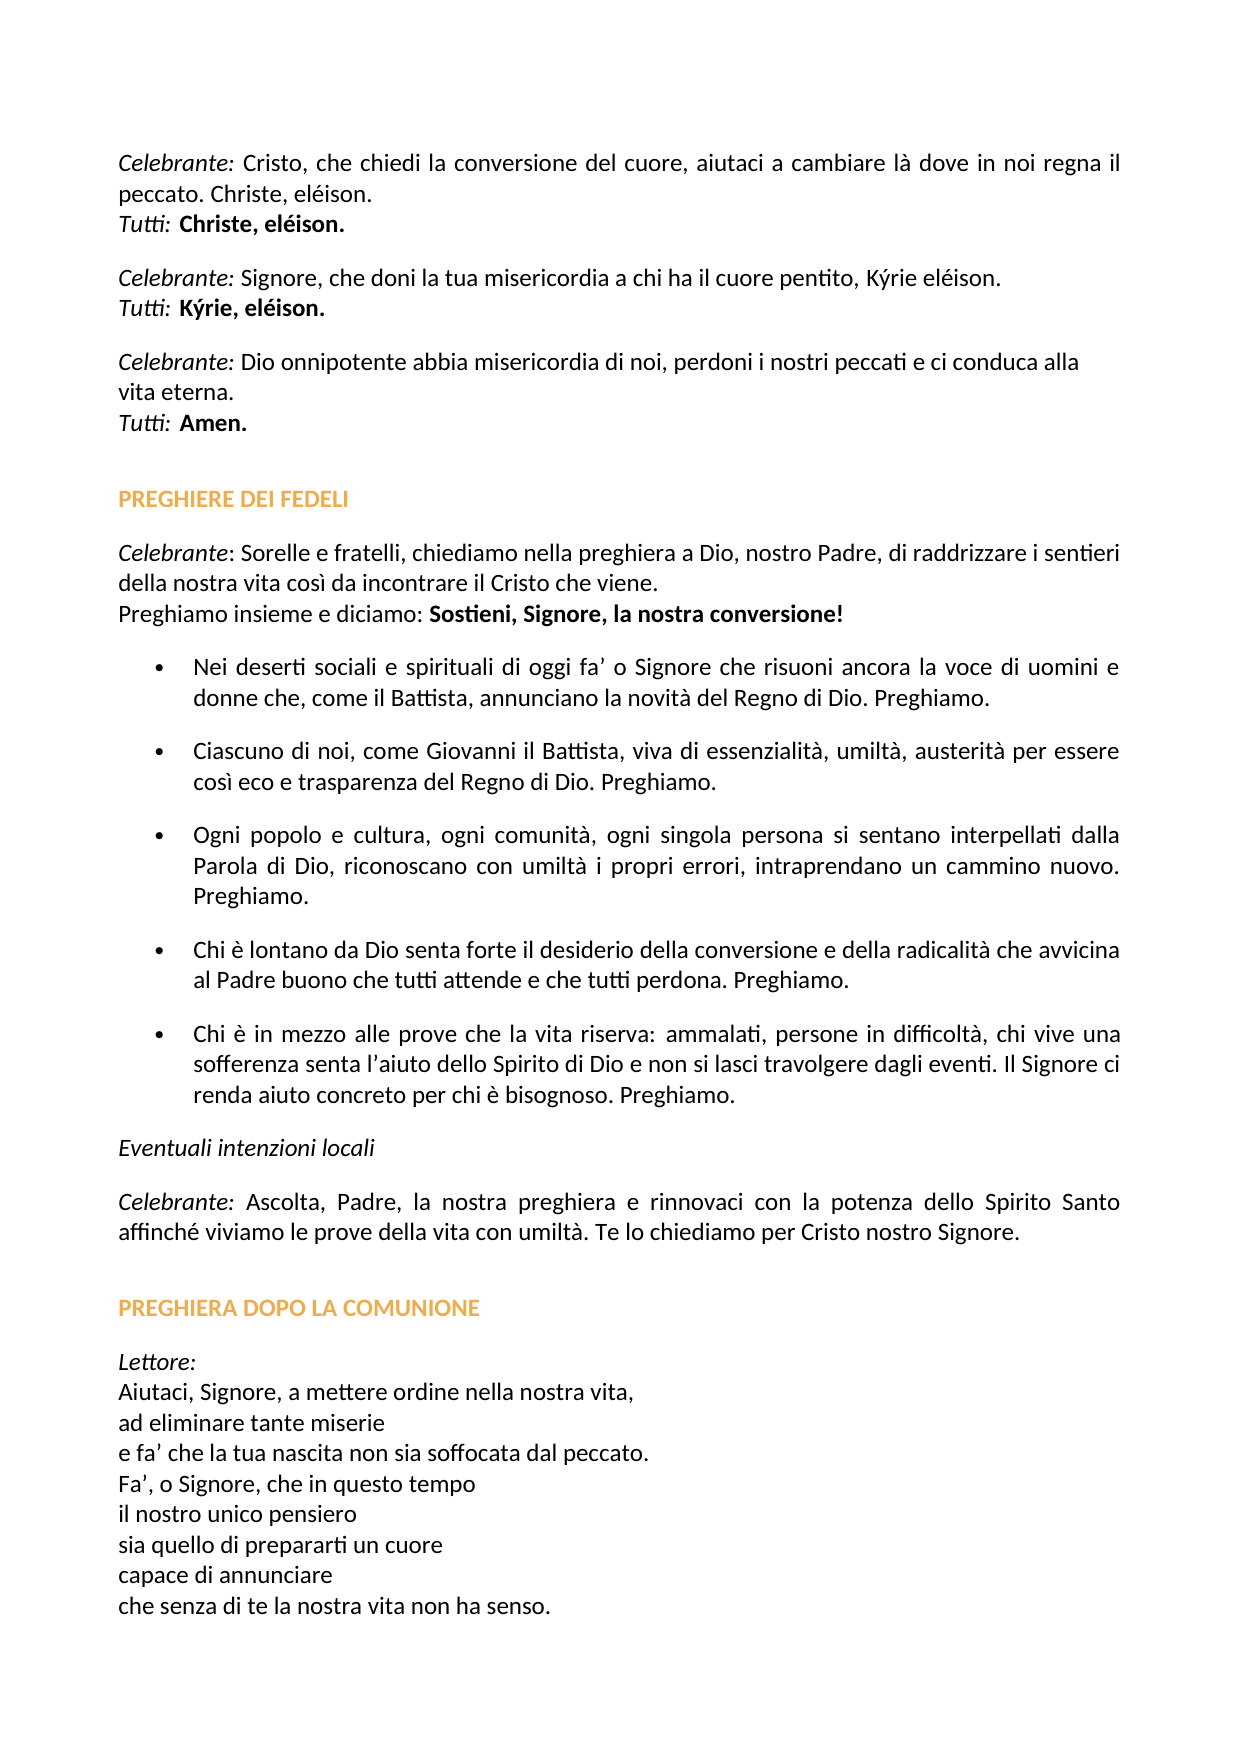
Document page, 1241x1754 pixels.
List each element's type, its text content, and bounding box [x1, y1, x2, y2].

text PREGHIERA DOPO LA COMUNIONE [118, 1292, 1122, 1323]
text sia quello di prepararti un cuore [118, 1529, 1122, 1559]
list Ciascuno di noi, come Giovanni il Battista, viva di essenzialità, umiltà, austerità per essere così eco e trasparenza del Regno di Dio. Preghiamo. [156, 735, 1122, 796]
text Eventuali intenzioni locali [118, 1132, 1122, 1163]
text Celebrante: Cristo, che chiedi la conversione del cuore, aiutaci a cambiare là dove in noi regna il peccato. Christe, eléison. [118, 148, 1122, 209]
text Tutti: Amen. [118, 407, 1122, 438]
text Tutti: Kýrie, eléison. [118, 293, 1122, 323]
list Chi è lontano da Dio senta forte il desiderio della conversione e della radicalità che avvicina al Padre buono che tutti attende e che tutti perdona. Preghiamo. [156, 934, 1122, 995]
text capace di annunciare [118, 1559, 1122, 1590]
text e fa’ che la tua nascita non sia soffocata dal peccato. [118, 1437, 1122, 1468]
text PREGHIERE DEI FEDELI [118, 483, 1122, 514]
text Preghiamo insieme e diciamo: Sostieni, Signore, la nostra conversione! [118, 598, 1122, 628]
text il nostro unico pensiero [118, 1498, 1122, 1529]
text Lettore: [118, 1346, 1122, 1376]
text Celebrante: Ascolta, Padre, la nostra preghiera e rinnovaci con la potenza dello Spirito Santo affinché viviamo le prove della vita con umiltà. Te lo chiediamo per Cristo nostro Signore. [118, 1186, 1122, 1247]
text Aiutaci, Signore, a mettere ordine nella nostra vita, [118, 1376, 1122, 1407]
list Chi è in mezzo alle prove che la vita riserva: ammalati, persone in difficoltà, chi vive una sofferenza senta l’aiuto dello Spirito di Dio e non si lasci travolgere dagli eventi. Il Signore ci renda aiuto concreto per chi è bisognoso. Preghiamo. [156, 1018, 1122, 1109]
text Tutti: Christe, eléison. [118, 209, 1122, 239]
text Celebrante: Signore, che doni la tua misericordia a chi ha il cuore pentito, Kýrie eléison. [118, 262, 1122, 293]
list Nei deserti sociali e spirituali di oggi fa’ o Signore che risuoni ancora la voce di uomini e donne che, come il Battista, annunciano la novità del Regno di Dio. Preghiamo. [156, 651, 1122, 712]
list Ogni popolo e cultura, ogni comunità, ogni singola persona si sentano interpellati dalla Parola di Dio, riconoscano con umiltà i propri errori, intraprendano un cammino nuovo. Preghiamo. [156, 819, 1122, 911]
text ad eliminare tante miserie [118, 1407, 1122, 1437]
text Fa’, o Signore, che in questo tempo [118, 1468, 1122, 1498]
text che senza di te la nostra vita non ha senso. [118, 1590, 1122, 1621]
text Celebrante: Sorelle e fratelli, chiediamo nella preghiera a Dio, nostro Padre, di raddrizzare i sentieri della nostra vita così da incontrare il Cristo che viene. [118, 537, 1122, 598]
text Celebrante: Dio onnipotente abbia misericordia di noi, perdoni i nostri peccati e ci conduca alla vita eterna. [118, 346, 1122, 407]
